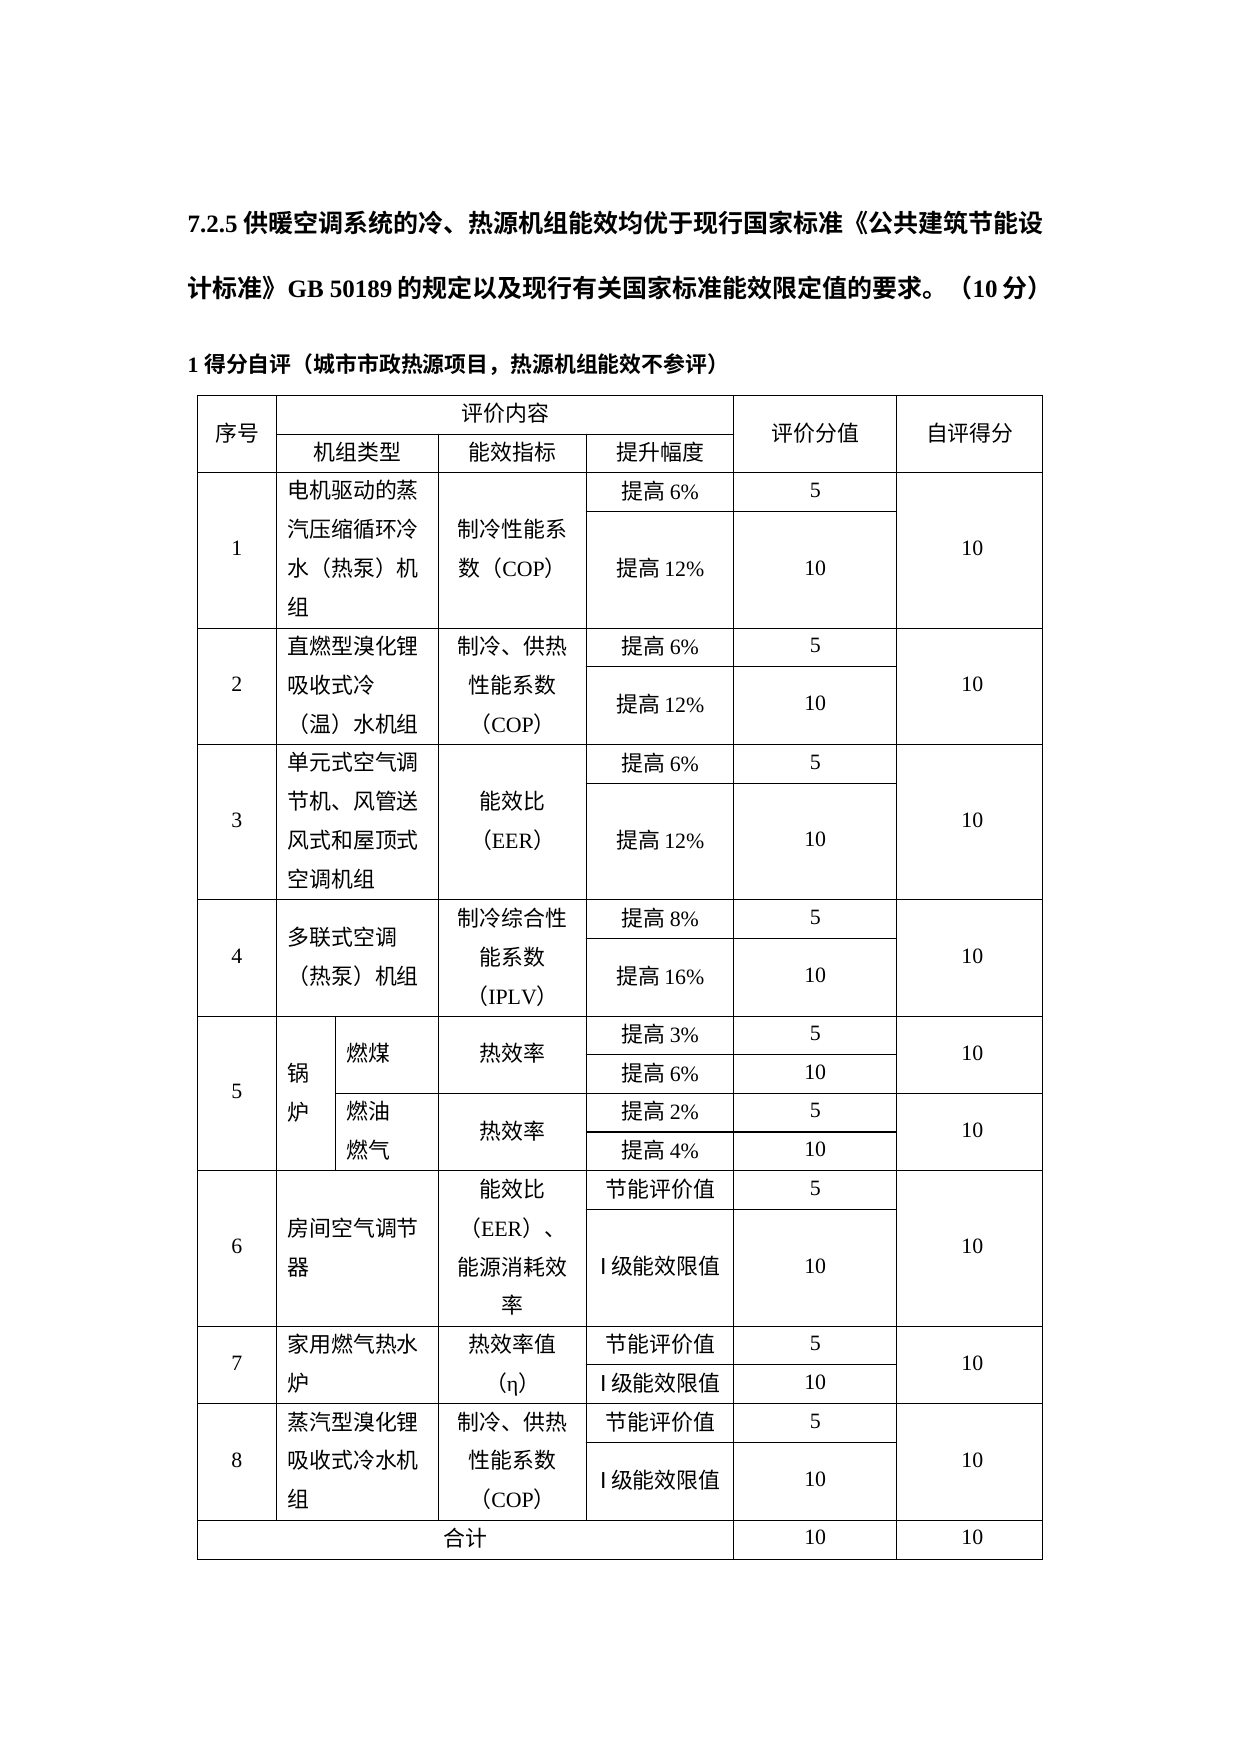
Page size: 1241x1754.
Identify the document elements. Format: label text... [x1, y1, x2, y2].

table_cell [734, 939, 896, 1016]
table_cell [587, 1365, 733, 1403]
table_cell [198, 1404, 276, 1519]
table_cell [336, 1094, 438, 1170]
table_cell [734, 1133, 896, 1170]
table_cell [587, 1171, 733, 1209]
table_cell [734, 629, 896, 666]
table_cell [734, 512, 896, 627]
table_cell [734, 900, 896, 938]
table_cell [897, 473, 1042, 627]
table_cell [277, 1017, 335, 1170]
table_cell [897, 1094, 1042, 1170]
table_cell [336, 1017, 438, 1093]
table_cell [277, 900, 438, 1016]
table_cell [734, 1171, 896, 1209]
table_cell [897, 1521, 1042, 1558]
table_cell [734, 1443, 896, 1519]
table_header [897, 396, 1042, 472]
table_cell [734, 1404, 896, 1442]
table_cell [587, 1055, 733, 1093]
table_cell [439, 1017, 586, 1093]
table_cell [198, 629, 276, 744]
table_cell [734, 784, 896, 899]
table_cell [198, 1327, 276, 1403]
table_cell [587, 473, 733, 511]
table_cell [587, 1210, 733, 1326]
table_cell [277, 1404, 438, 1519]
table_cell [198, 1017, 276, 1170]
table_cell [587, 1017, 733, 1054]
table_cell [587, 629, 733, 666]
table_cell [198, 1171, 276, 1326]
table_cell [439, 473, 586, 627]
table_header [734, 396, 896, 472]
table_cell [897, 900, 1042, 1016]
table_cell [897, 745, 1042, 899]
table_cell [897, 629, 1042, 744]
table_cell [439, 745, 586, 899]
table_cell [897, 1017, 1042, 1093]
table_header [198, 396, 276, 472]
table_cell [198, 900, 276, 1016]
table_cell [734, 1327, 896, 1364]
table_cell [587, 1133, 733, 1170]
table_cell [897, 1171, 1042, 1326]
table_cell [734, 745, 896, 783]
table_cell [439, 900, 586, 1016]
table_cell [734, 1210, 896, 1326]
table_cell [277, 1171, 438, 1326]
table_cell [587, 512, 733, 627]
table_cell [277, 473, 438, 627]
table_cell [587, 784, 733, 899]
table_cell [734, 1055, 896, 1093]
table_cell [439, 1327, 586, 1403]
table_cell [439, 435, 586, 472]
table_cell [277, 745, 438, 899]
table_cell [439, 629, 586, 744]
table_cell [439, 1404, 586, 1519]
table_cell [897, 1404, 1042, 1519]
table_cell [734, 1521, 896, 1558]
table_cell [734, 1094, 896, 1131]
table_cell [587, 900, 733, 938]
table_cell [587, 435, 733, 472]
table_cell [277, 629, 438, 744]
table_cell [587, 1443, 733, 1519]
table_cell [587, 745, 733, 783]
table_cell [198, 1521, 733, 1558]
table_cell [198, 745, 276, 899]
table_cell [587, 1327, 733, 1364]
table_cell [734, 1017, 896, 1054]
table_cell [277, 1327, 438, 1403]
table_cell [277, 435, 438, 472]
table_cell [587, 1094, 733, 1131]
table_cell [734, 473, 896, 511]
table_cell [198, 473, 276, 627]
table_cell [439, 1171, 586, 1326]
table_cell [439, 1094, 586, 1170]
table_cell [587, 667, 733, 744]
subtitle 7.2.5 供暖空调系统的冷、热源机组能效均优于现行国家标准《公共建筑节能设计标准》GB 50189的规定以及现行有关国家标准能效限定值的要求。（10分） [187, 189, 1053, 319]
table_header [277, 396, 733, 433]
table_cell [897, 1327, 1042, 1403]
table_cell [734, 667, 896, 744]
text 1 得分自评（城市市政热源项目，热源机组能效不参评） [187, 346, 1053, 379]
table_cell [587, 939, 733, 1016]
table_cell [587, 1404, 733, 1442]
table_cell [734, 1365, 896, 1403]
